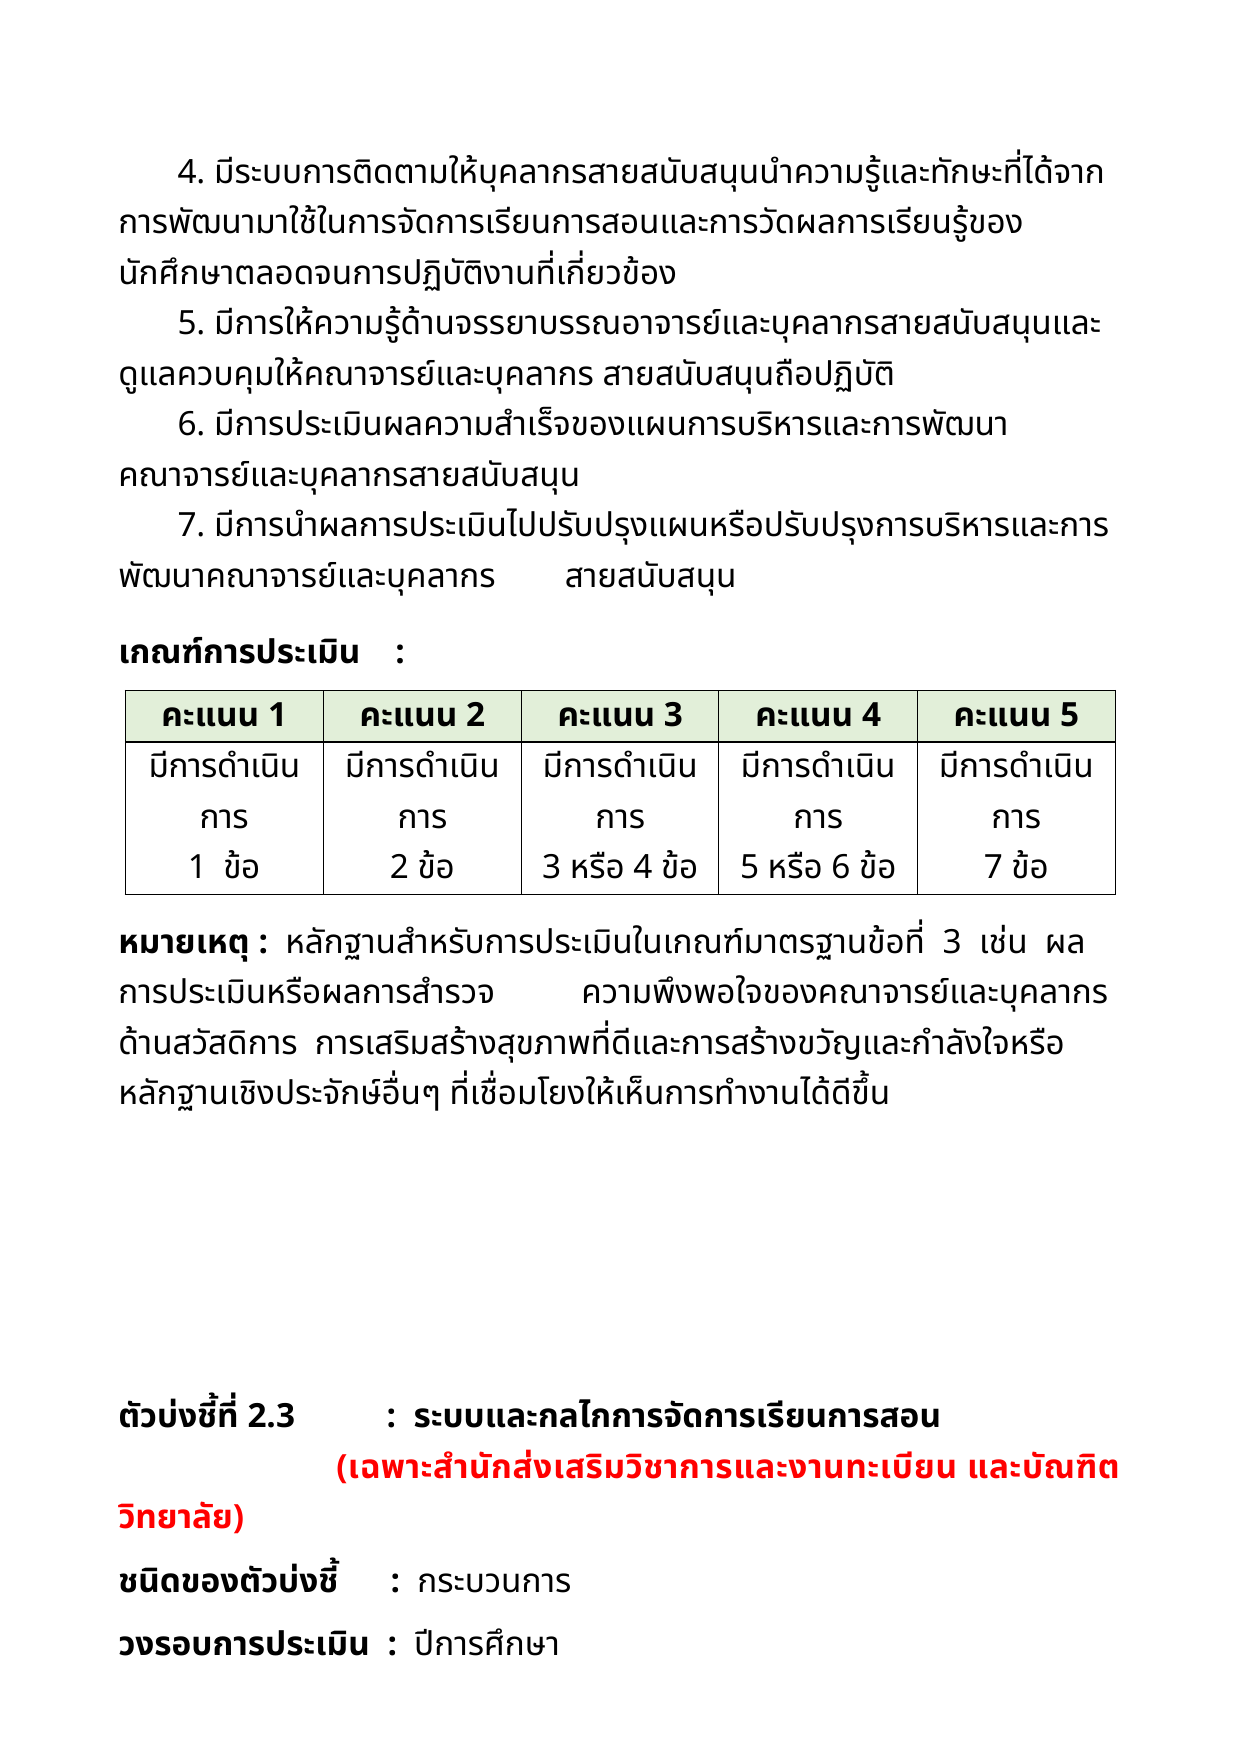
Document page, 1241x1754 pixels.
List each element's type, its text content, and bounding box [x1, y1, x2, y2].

table_cell มีการดำเนินการ 5 หรือ 6 ข้อ [719, 743, 917, 894]
text 7. มีการนำผลการประเมินไปปรับปรุงแผนหรือปรับปรุงการบริหารและการพัฒนาคณาจารย์และบุคลากร สายสนับสนุน [118, 501, 1120, 602]
text (เฉพาะสำนักส่งเสริมวิชาการและงานทะเบียน และบัณฑิตวิทยาลัย) [118, 1443, 1120, 1544]
text 6. มีการประเมินผลความสำเร็จของแผนการบริหารและการพัฒนาคณาจารย์และบุคลากรสายสนับสนุน [118, 400, 1128, 501]
text 5. มีการให้ความรู้ด้านจรรยาบรรณอาจารย์และบุคลากรสายสนับสนุนและดูแลควบคุมให้คณาจารย์และบุคลากร สายสนับสนุนถือปฏิบัติ [118, 299, 1133, 400]
text ตัวบ่งชี้ที่ 2.3 : ระบบและกลไกการจัดการเรียนการสอน [118, 1392, 1120, 1443]
text วงรอบการประเมิน : ปีการศึกษา [118, 1619, 1122, 1670]
table_header คะแนน 4 [719, 691, 917, 741]
table_header คะแนน 3 [522, 691, 718, 741]
table_cell มีการดำเนินการ 1 ข้อ [126, 743, 323, 894]
table_header คะแนน 1 [126, 691, 323, 741]
text 4. มีระบบการติดตามให้บุคลากรสายสนับสนุนนำความรู้และทักษะที่ได้จากการพัฒนามาใช้ในการจัดการเรียนการสอนและการวัดผลการเรียนรู้ของ นักศึกษาตลอดจนการปฏิบัติงานที่เกี่ยวข้อง [118, 148, 1122, 299]
table_cell มีการดำเนินการ 2 ข้อ [324, 743, 521, 894]
table_cell มีการดำเนินการ 3 หรือ 4 ข้อ [522, 743, 718, 894]
table_header คะแนน 2 [324, 691, 521, 741]
text เกณฑ์การประเมิน : [118, 628, 1120, 678]
text หมายเหตุ : หลักฐานสำหรับการประเมินในเกณฑ์มาตรฐานข้อที่ 3 เช่น ผลการประเมินหรือผลการสำรวจ ความพึงพอใจของคณาจารย์และบุคลากรด้านสวัสดิการ การเสริมสร้างสุขภาพที่ดีและการสร้างขวัญและกำลังใจหรือหลักฐานเชิงประจักษ์อื่นๆ ที่เชื่อมโยงให้เห็นการทำงานได้ดีขึ้น [118, 918, 1122, 1119]
text ชนิดของตัวบ่งชี้ : กระบวนการ [118, 1556, 1122, 1607]
table_header คะแนน 5 [918, 691, 1115, 741]
table_cell มีการดำเนินการ 7 ข้อ [918, 743, 1115, 894]
